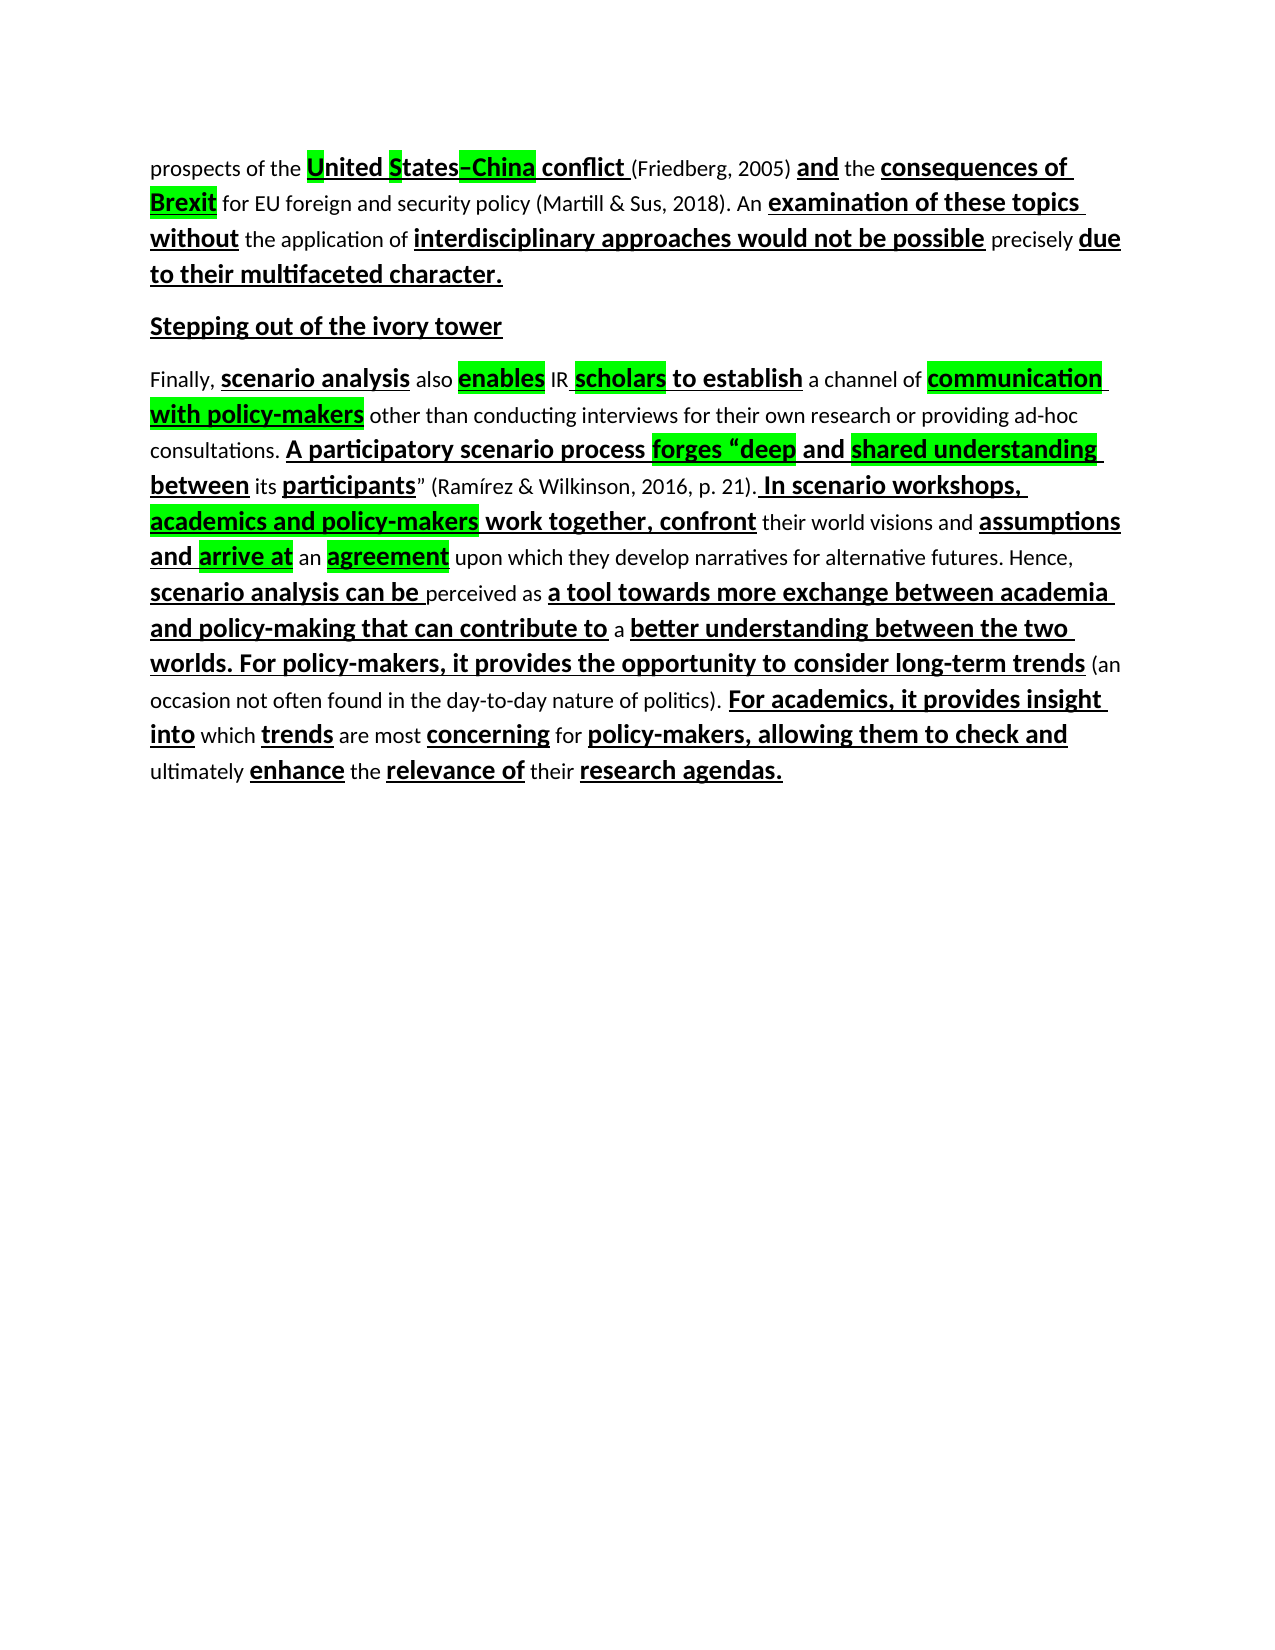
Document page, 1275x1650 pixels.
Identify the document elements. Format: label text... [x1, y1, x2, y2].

text Stepping out of the ivory tower [150, 309, 1125, 342]
text Finally, scenario analysis also enables IR scholars to establish a channel of communication with policy-makers other than conducting interviews for their own research or providing ad-hoc consultations. A participatory scenario process forges “deep and shared understanding between its participants” (Ramírez & Wilkinson, 2016, p. 21). In scenario workshops, academics and policy-makers work together, confront their world visions and assumptions and arrive at an agreement upon which they develop narratives for alternative futures. Hence, scenario analysis can be perceived as a tool towards more exchange between academia and policy-making that can contribute to a better understanding between the two worlds. For policy-makers, it provides the opportunity to consider long-term trends (an occasion not often found in the day-to-day nature of politics). For academics, it provides insight into which trends are most concerning for policy-makers, allowing them to check and ultimately enhance the relevance of their research agendas. [150, 361, 1125, 786]
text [150, 150, 1125, 290]
